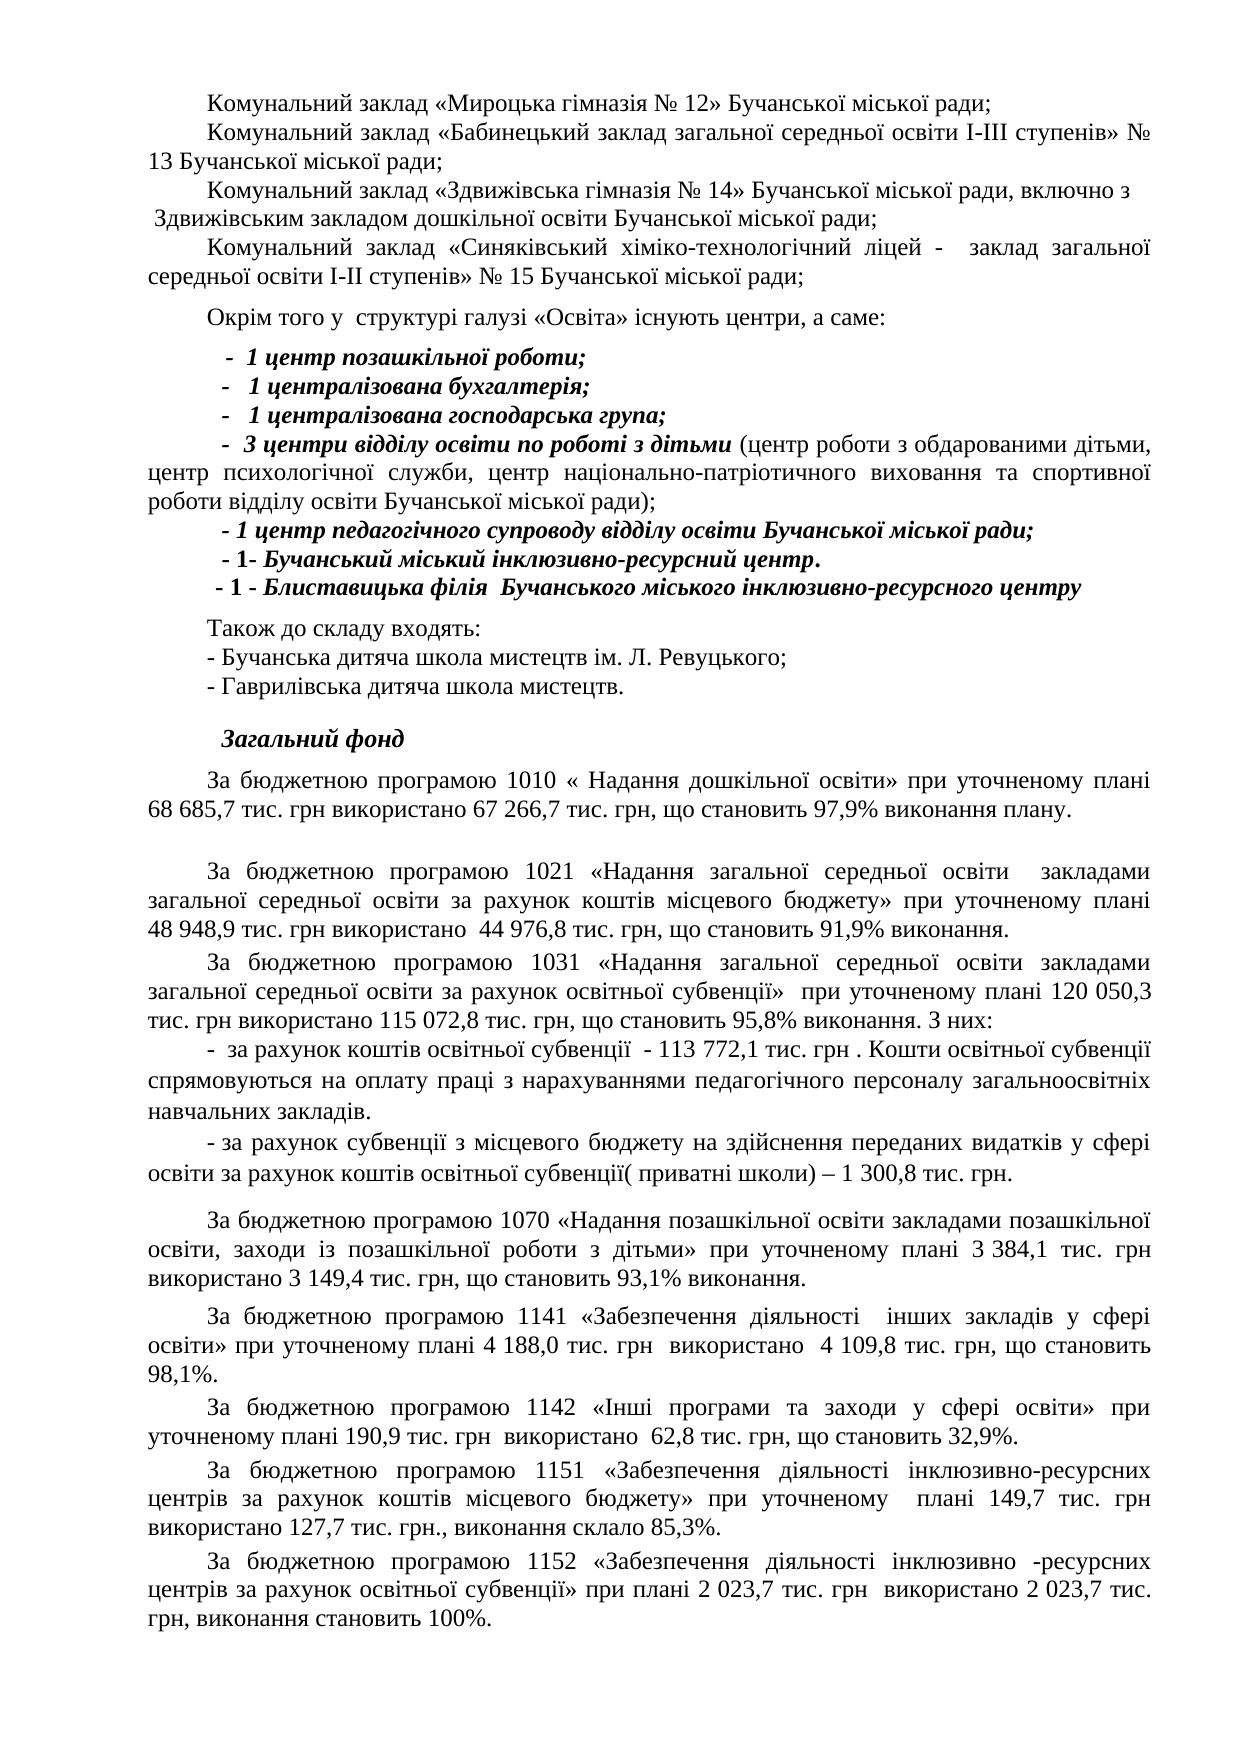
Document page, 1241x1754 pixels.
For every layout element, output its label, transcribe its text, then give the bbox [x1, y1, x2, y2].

text За бюджетною програмою 1070 «Надання позашкільної освіти закладами позашкільної освіти, заходи із позашкільної роботи з дітьми» при уточненому плані 3 384,1 тис. грн використано 3 149,4 тис. грн, що становить 93,1% виконання. [148, 1206, 1152, 1292]
text - Гаврилівська дитяча школа мистецтв. [148, 671, 1152, 699]
text - 1 центр педагогічного супроводу відділу освіти Бучанської міської ради; [148, 515, 1152, 544]
list за рахунок коштів освітньої субвенції - 113 772,1 тис. грн . Кошти освітньої субвенції спрямовуються на оплату праці з нарахуваннями педагогічного персоналу загальноосвітніх навчальних закладів. [148, 1034, 1152, 1124]
text За бюджетною програмою 1141 «Забезпечення діяльності інших закладів у сфері освіти» при уточненому плані 4 188,0 тис. грн використано 4 109,8 тис. грн, що становить 98,1%. [148, 1301, 1152, 1388]
text Здвижівським закладом дошкільної освіти Бучанської міської ради; [148, 203, 1152, 232]
text - Бучанська дитяча школа мистецтв ім. Л. Ревуцького; [148, 642, 1152, 671]
text Комунальний заклад «Синяківський хіміко-технологічний ліцей - заклад загальної середньої освіти І-ІІ ступенів» № 15 Бучанської міської ради; [148, 232, 1152, 290]
text - 1 централізована бухгалтерія; [148, 371, 1152, 400]
text - 1 - Блиставицька філія Бучанського міського інклюзивно-ресурсного центру [148, 572, 1152, 601]
text Загальний фонд [148, 723, 1152, 753]
text Також до складу входять: [148, 613, 1152, 642]
text - 1 централізована господарська група; [148, 400, 1152, 429]
text За бюджетною програмою 1021 «Надання загальної середньої освіти закладами загальної середньої освіти за рахунок коштів місцевого бюджету» при уточненому плані 48 948,9 тис. грн використано 44 976,8 тис. грн, що становить 91,9% виконання. [148, 856, 1152, 943]
text - 3 центри відділу освіти по роботі з дітьми (центр роботи з обдарованими дітьми, центр психологічної служби, центр національно-патріотичного виховання та спортивної роботи відділу освіти Бучанської міської ради); [148, 429, 1152, 515]
text За бюджетною програмою 1010 « Надання дошкільної освіти» при уточненому плані 68 685,7 тис. грн використано 67 266,7 тис. грн, що становить 97,9% виконання плану. [148, 765, 1152, 823]
text За бюджетною програмою 1142 «Інші програми та заходи у сфері освіти» при уточненому плані 190,9 тис. грн використано 62,8 тис. грн, що становить 32,9%. [148, 1392, 1152, 1450]
text Комунальний заклад «Бабинецький заклад загальної середньої освіти І-ІІІ ступенів» № 13 Бучанської міської ради; [148, 117, 1152, 175]
text Комунальний заклад «Мироцька гімназія № 12» Бучанської міської ради; [148, 88, 1152, 117]
text - 1- Бучанський міський інклюзивно-ресурсний центр. [148, 544, 1152, 572]
text Комунальний заклад «Здвижівська гімназія № 14» Бучанської міської ради, включно з [148, 175, 1152, 203]
list за рахунок субвенції з місцевого бюджету на здійснення переданих видатків у сфері освіти за рахунок коштів освітньої субвенції( приватні школи) – 1 300,8 тис. грн. [148, 1127, 1152, 1187]
text - 1 центр позашкільної роботи; [148, 342, 1152, 371]
text За бюджетною програмою 1151 «Забезпечення діяльності інклюзивно-ресурсних центрів за рахунок коштів місцевого бюджету» при уточненому плані 149,7 тис. грн використано 127,7 тис. грн., виконання склало 85,3%. [148, 1455, 1152, 1541]
text За бюджетною програмою 1031 «Надання загальної середньої освіти закладами загальної середньої освіти за рахунок освітньої субвенції» при уточненому плані 120 050,3 тис. грн використано 115 072,8 тис. грн, що становить 95,8% виконання. З них: [148, 947, 1152, 1034]
text За бюджетною програмою 1152 «Забезпечення діяльності інклюзивно -ресурсних центрів за рахунок освітньої субвенції» при плані 2 023,7 тис. грн використано 2 023,7 тис. грн, виконання становить 100%. [148, 1546, 1152, 1632]
text Окрім того у структурі галузі «Освіта» існують центри, а саме: [148, 302, 1152, 331]
